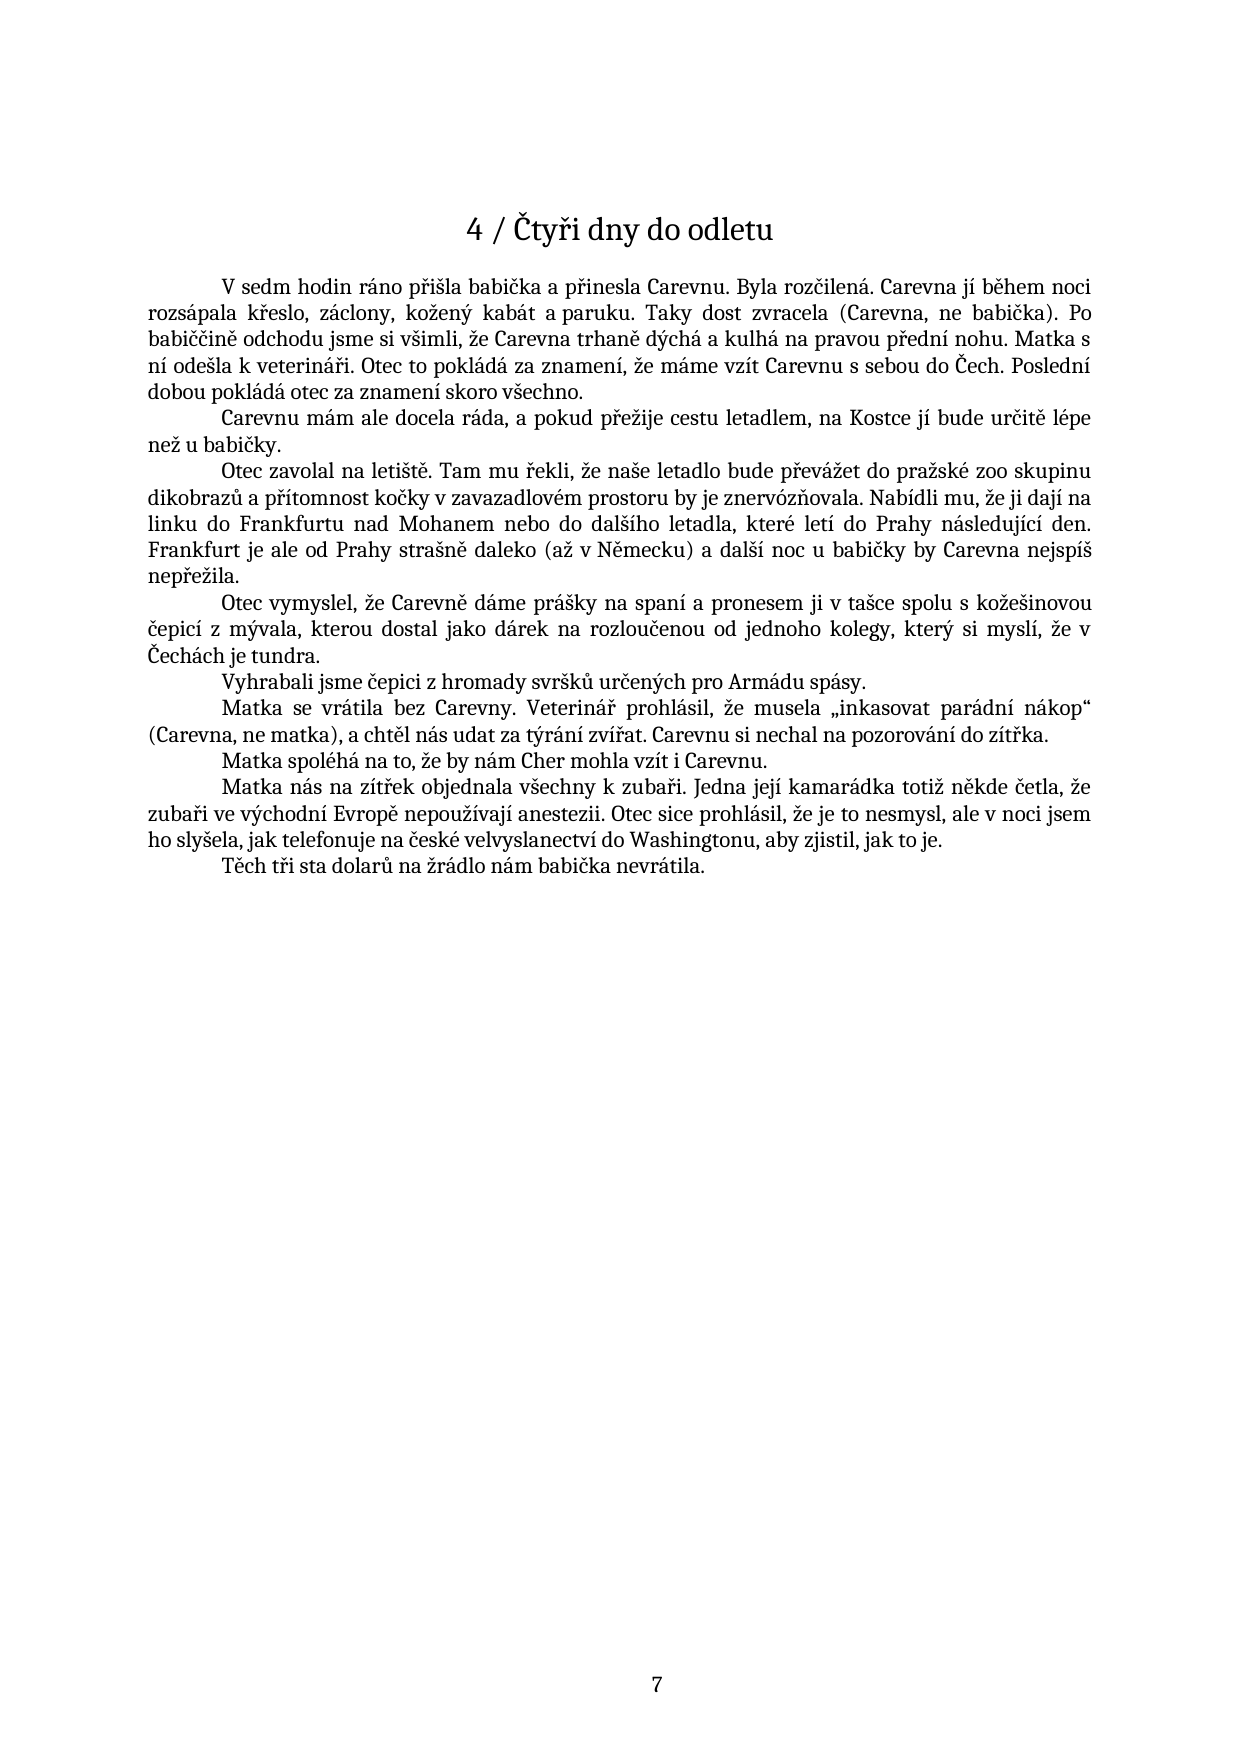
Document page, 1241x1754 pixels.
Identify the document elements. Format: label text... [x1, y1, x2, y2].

text Otec vymyslel, že Carevně dáme prášky na spaní a pronesem ji v tašce spolu s kožešinovou čepicí z mývala, kterou dostal jako dárek na rozloučenou od jednoho kolegy, který si myslí, že v Čechách je tundra. [148, 590, 1093, 669]
text Matka spoléhá na to, že by nám Cher mohla vzít i Carevnu. [148, 748, 1093, 774]
text Matka se vrátila bez Carevny. Veterinář prohlásil, že musela „inkasovat parádní nákop“ (Carevna, ne matka), a chtěl nás udat za týrání zvířat. Carevnu si nechal na pozorování do zítřka. [148, 695, 1093, 748]
text V sedm hodin ráno přišla babička a přinesla Carevnu. Byla rozčilená. Carevna jí během noci rozsápala křeslo, záclony, kožený kabát a paruku. Taky dost zvracela (Carevna, ne babička). Po babiččině odchodu jsme si všimli, že Carevna trhaně dýchá a kulhá na pravou přední nohu. Matka s ní odešla k veterináři. Otec to pokládá za znamení, že máme vzít Carevnu s sebou do Čech. Poslední dobou pokládá otec za znamení skoro všechno. [148, 273, 1093, 405]
text Carevnu mám ale docela ráda, a pokud přežije cestu letadlem, na Kostce jí bude určitě lépe než u babičky. [148, 405, 1093, 458]
text Matka nás na zítřek objednala všechny k zubaři. Jedna její kamarádka totiž někde četla, že zubaři ve východní Evropě nepoužívají anestezii. Otec sice prohlásil, že je to nesmysl, ale v noci jsem ho slyšela, jak telefonuje na české velvyslanectví do Washingtonu, aby zjistil, jak to je. [148, 774, 1093, 853]
text Vyhrabali jsme čepici z hromady svršků určených pro Armádu spásy. [148, 669, 1093, 695]
text Otec zavolal na letiště. Tam mu řekli, že naše letadlo bude převážet do pražské zoo skupinu dikobrazů a přítomnost kočky v zavazadlovém prostoru by je znervózňovala. Nabídli mu, že ji dají na linku do Frankfurtu nad Mohanem nebo do dalšího letadla, které letí do Prahy následující den. Frankfurt je ale od Prahy strašně daleko (až v Německu) a další noc u babičky by Carevna nejspíš nepřežila. [148, 458, 1093, 590]
text Těch tři sta dolarů na žrádlo nám babička nevrátila. [148, 853, 1093, 879]
subtitle 4 / Čtyři dny do odletu [148, 210, 1093, 248]
